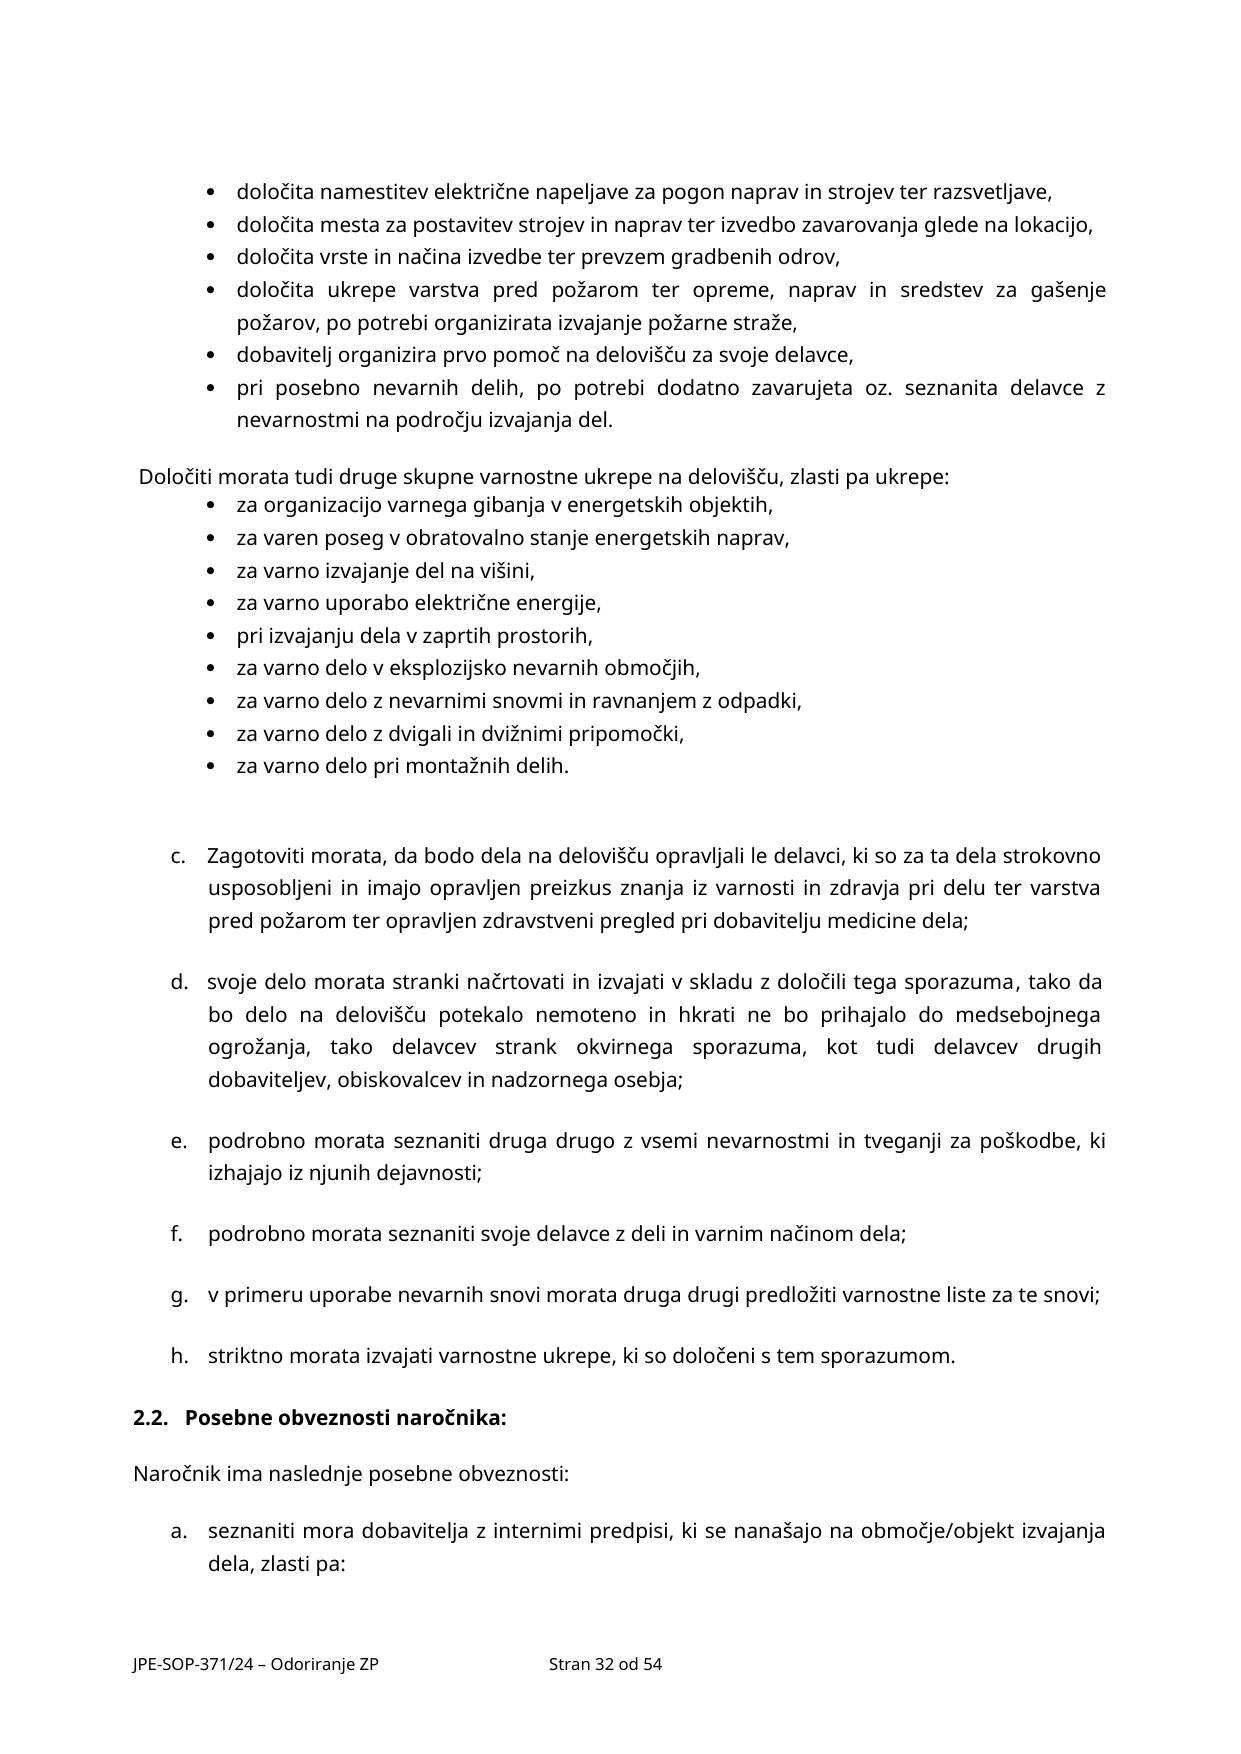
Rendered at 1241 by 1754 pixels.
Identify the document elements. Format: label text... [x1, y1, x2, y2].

list podrobno morata seznaniti svoje delavce z deli in varnim načinom dela; [170, 1219, 1107, 1248]
text 2.2. Posebne obveznosti naročnika: [133, 1403, 1107, 1431]
list za varno delo z dvigali in dvižnimi pripomočki, [207, 719, 1107, 747]
list pri posebno nevarnih delih, po potrebi dodatno zavarujeta oz. seznanita delavce z nevarnostmi na področju izvajanja del. [207, 373, 1107, 434]
list seznaniti mora dobavitelja z internimi predpisi, ki se nanašajo na območje/objekt izvajanja dela, zlasti pa: [170, 1516, 1107, 1577]
list določita ukrepe varstva pred požarom ter opreme, naprav in sredstev za gašenje požarov, po potrebi organizirata izvajanje požarne straže, [207, 275, 1107, 336]
list dobavitelj organizira prvo pomoč na delovišču za svoje delavce, [207, 340, 1107, 369]
list podrobno morata seznaniti druga drugo z vsemi nevarnostmi in tveganji za poškodbe, ki izhajajo iz njunih dejavnosti; [170, 1126, 1107, 1187]
list za organizacijo varnega gibanja v energetskih objektih, [207, 491, 1107, 519]
list pri izvajanju dela v zaprtih prostorih, [207, 621, 1107, 649]
text Naročnik ima naslednje posebne obveznosti: [133, 1459, 1107, 1488]
list Zagotoviti morata, da bodo dela na delovišču opravljali le delavci, ki so za ta dela strokovno usposobljeni in imajo opravljen preizkus znanja iz varnosti in zdravja pri delu ter varstva pred požarom ter opravljen zdravstveni pregled pri dobavitelju medicine dela; [170, 841, 1103, 934]
list določita mesta za postavitev strojev in naprav ter izvedbo zavarovanja glede na lokacijo, [207, 210, 1107, 238]
list svoje delo morata stranki načrtovati in izvajati v skladu z določili tega sporazuma, tako da bo delo na delovišču potekalo nemoteno in hkrati ne bo prihajalo do medsebojnega ogrožanja, tako delavcev strank okvirnega sporazuma, kot tudi delavcev drugih dobaviteljev, obiskovalcev in nadzornega osebja; [170, 967, 1103, 1093]
list v primeru uporabe nevarnih snovi morata druga drugi predložiti varnostne liste za te snovi; [170, 1281, 1107, 1309]
list določita namestitev električne napeljave za pogon naprav in strojev ter razsvetljave, [207, 177, 1107, 206]
list za varen poseg v obratovalno stanje energetskih naprav, [207, 523, 1107, 552]
list striktno morata izvajati varnostne ukrepe, ki so določeni s tem sporazumom. [170, 1342, 1107, 1370]
list za varno uporabo električne energije, [207, 588, 1107, 617]
list za varno delo v eksplozijsko nevarnih območjih, [207, 653, 1107, 682]
list za varno delo z nevarnimi snovmi in ravnanjem z odpadki, [207, 686, 1107, 714]
list določita vrste in načina izvedbe ter prevzem gradbenih odrov, [207, 242, 1107, 271]
list za varno izvajanje del na višini, [207, 556, 1107, 584]
text Določiti morata tudi druge skupne varnostne ukrepe na delovišču, zlasti pa ukrepe: [133, 462, 1107, 491]
list za varno delo pri montažnih delih. [207, 751, 1107, 780]
